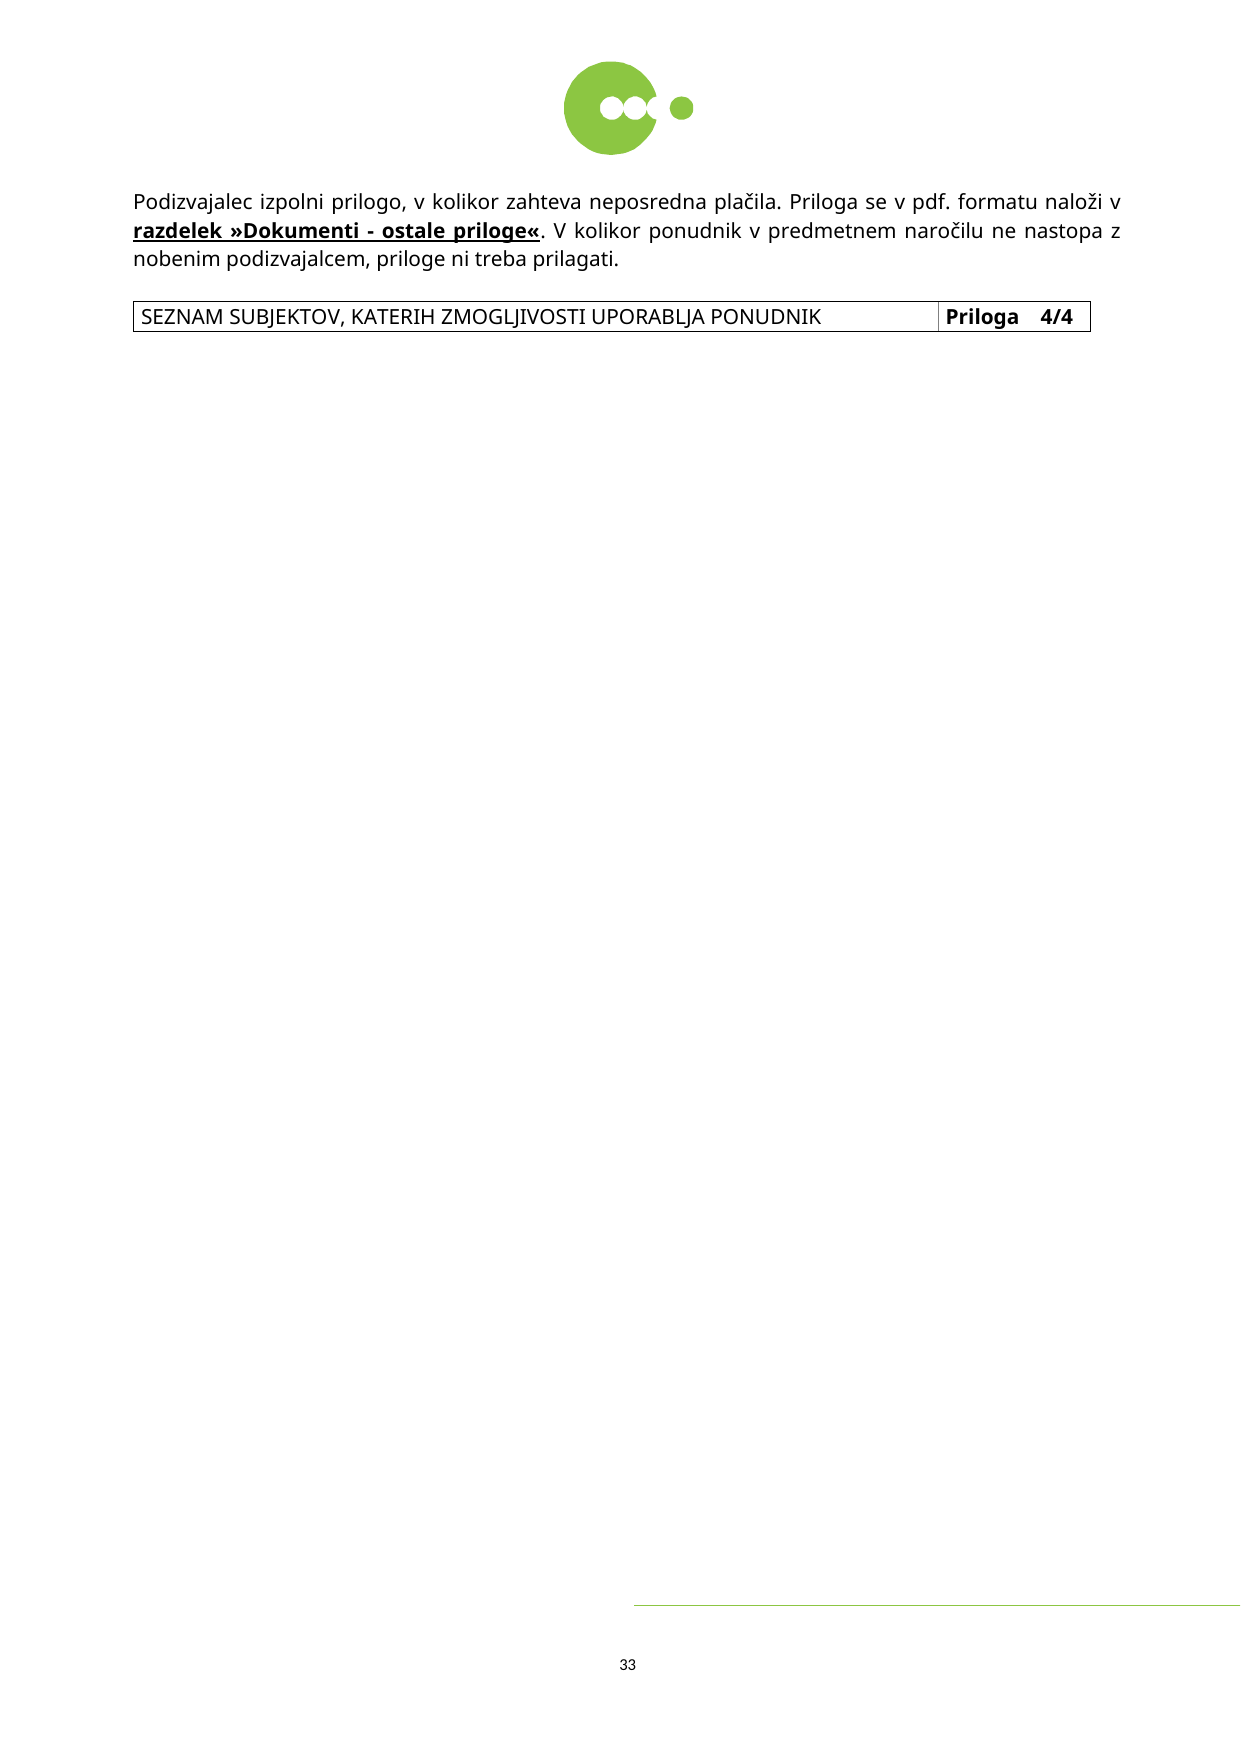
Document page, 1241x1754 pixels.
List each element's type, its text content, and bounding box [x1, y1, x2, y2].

table_header Priloga [939, 302, 1033, 331]
table_header 4/4 [1033, 302, 1090, 331]
table_header SEZNAM SUBJEKTOV, KATERIH ZMOGLJIVOSTI UPORABLJA PONUDNIK [134, 302, 938, 331]
text Podizvajalec izpolni prilogo, v kolikor zahteva neposredna plačila. Priloga se v pdf. formatu naloži v razdelek »Dokumenti - ostale priloge«. V kolikor ponudnik v predmetnem naročilu ne nastopa z nobenim podizvajalcem, priloge ni treba prilagati. [133, 187, 1122, 273]
